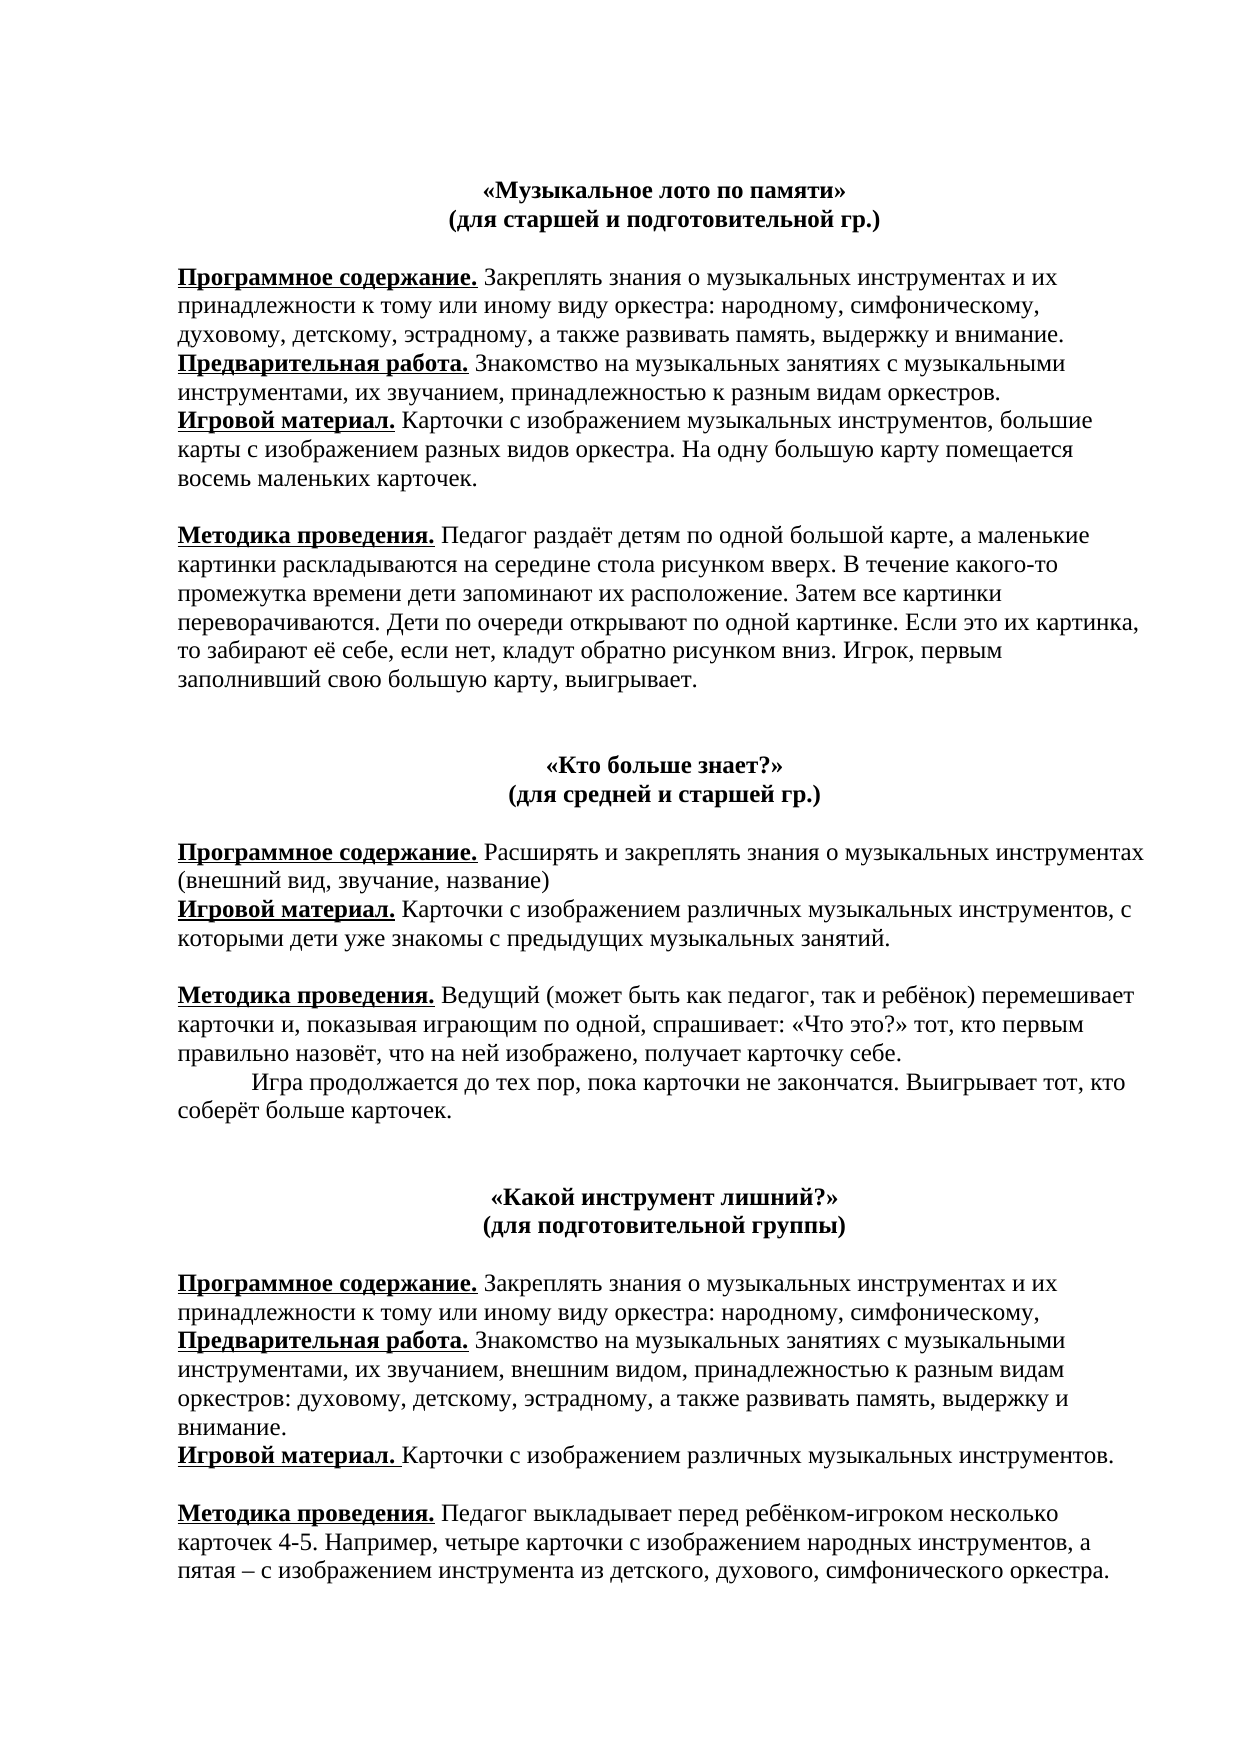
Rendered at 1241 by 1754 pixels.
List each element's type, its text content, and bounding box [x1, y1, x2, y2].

text Игра продолжается до тех пор, пока карточки не закончатся. Выигрывает тот, кто соберёт больше карточек. [177, 1067, 1152, 1124]
text Игровой материал. Карточки с изображением музыкальных инструментов, большие карты с изображением разных видов оркестра. На одну большую карту помещается восемь маленьких карточек. [177, 406, 1152, 492]
text Методика проведения. Педагог раздаёт детям по одной большой карте, а маленькие картинки раскладываются на середине стола рисунком вверх. В течение какого-то промежутка времени дети запоминают их расположение. Затем все картинки переворачиваются. Дети по очереди открывают по одной картинке. Если это их картинка, то забирают её себе, если нет, кладут обратно рисунком вниз. Игрок, первым заполнивший свою большую карту, выигрывает. [177, 521, 1152, 693]
text Программное содержание. Расширять и закреплять знания о музыкальных инструментах (внешний вид, звучание, название) [177, 837, 1152, 894]
text Игровой материал. Карточки с изображением различных музыкальных инструментов, с которыми дети уже знакомы с предыдущих музыкальных занятий. [177, 894, 1152, 952]
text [177, 1498, 1152, 1584]
text Предварительная работа. Знакомство на музыкальных занятиях с музыкальными инструментами, их звучанием, принадлежностью к разным видам оркестров. [177, 348, 1152, 406]
text «Кто больше знает?» [177, 751, 1152, 779]
text «Какой инструмент лишний?» [177, 1182, 1152, 1211]
text Игровой материал. Карточки с изображением различных музыкальных инструментов. [177, 1441, 1152, 1469]
text (для старшей и подготовительной гр.) [177, 204, 1152, 233]
text Методика проведения. Ведущий (может быть как педагог, так и ребёнок) перемешивает карточки и, показывая играющим по одной, спрашивает: «Что это?» тот, кто первым правильно назовёт, что на ней изображено, получает карточку себе. [177, 981, 1152, 1067]
text Программное содержание. Закреплять знания о музыкальных инструментах и их принадлежности к тому или иному виду оркестра: народному, симфоническому, Предварительная работа. Знакомство на музыкальных занятиях с музыкальными инструментами, их звучанием, внешним видом, принадлежностью к разным видам оркестров: духовому, детскому, эстрадному, а также развивать память, выдержку и внимание. [177, 1268, 1152, 1441]
text (для средней и старшей гр.) [177, 779, 1152, 808]
text (для подготовительной группы) [177, 1211, 1152, 1239]
text Программное содержание. Закреплять знания о музыкальных инструментах и их принадлежности к тому или иному виду оркестра: народному, симфоническому, духовому, детскому, эстрадному, а также развивать память, выдержку и внимание. [177, 262, 1152, 348]
text «Музыкальное лото по памяти» [177, 176, 1152, 204]
